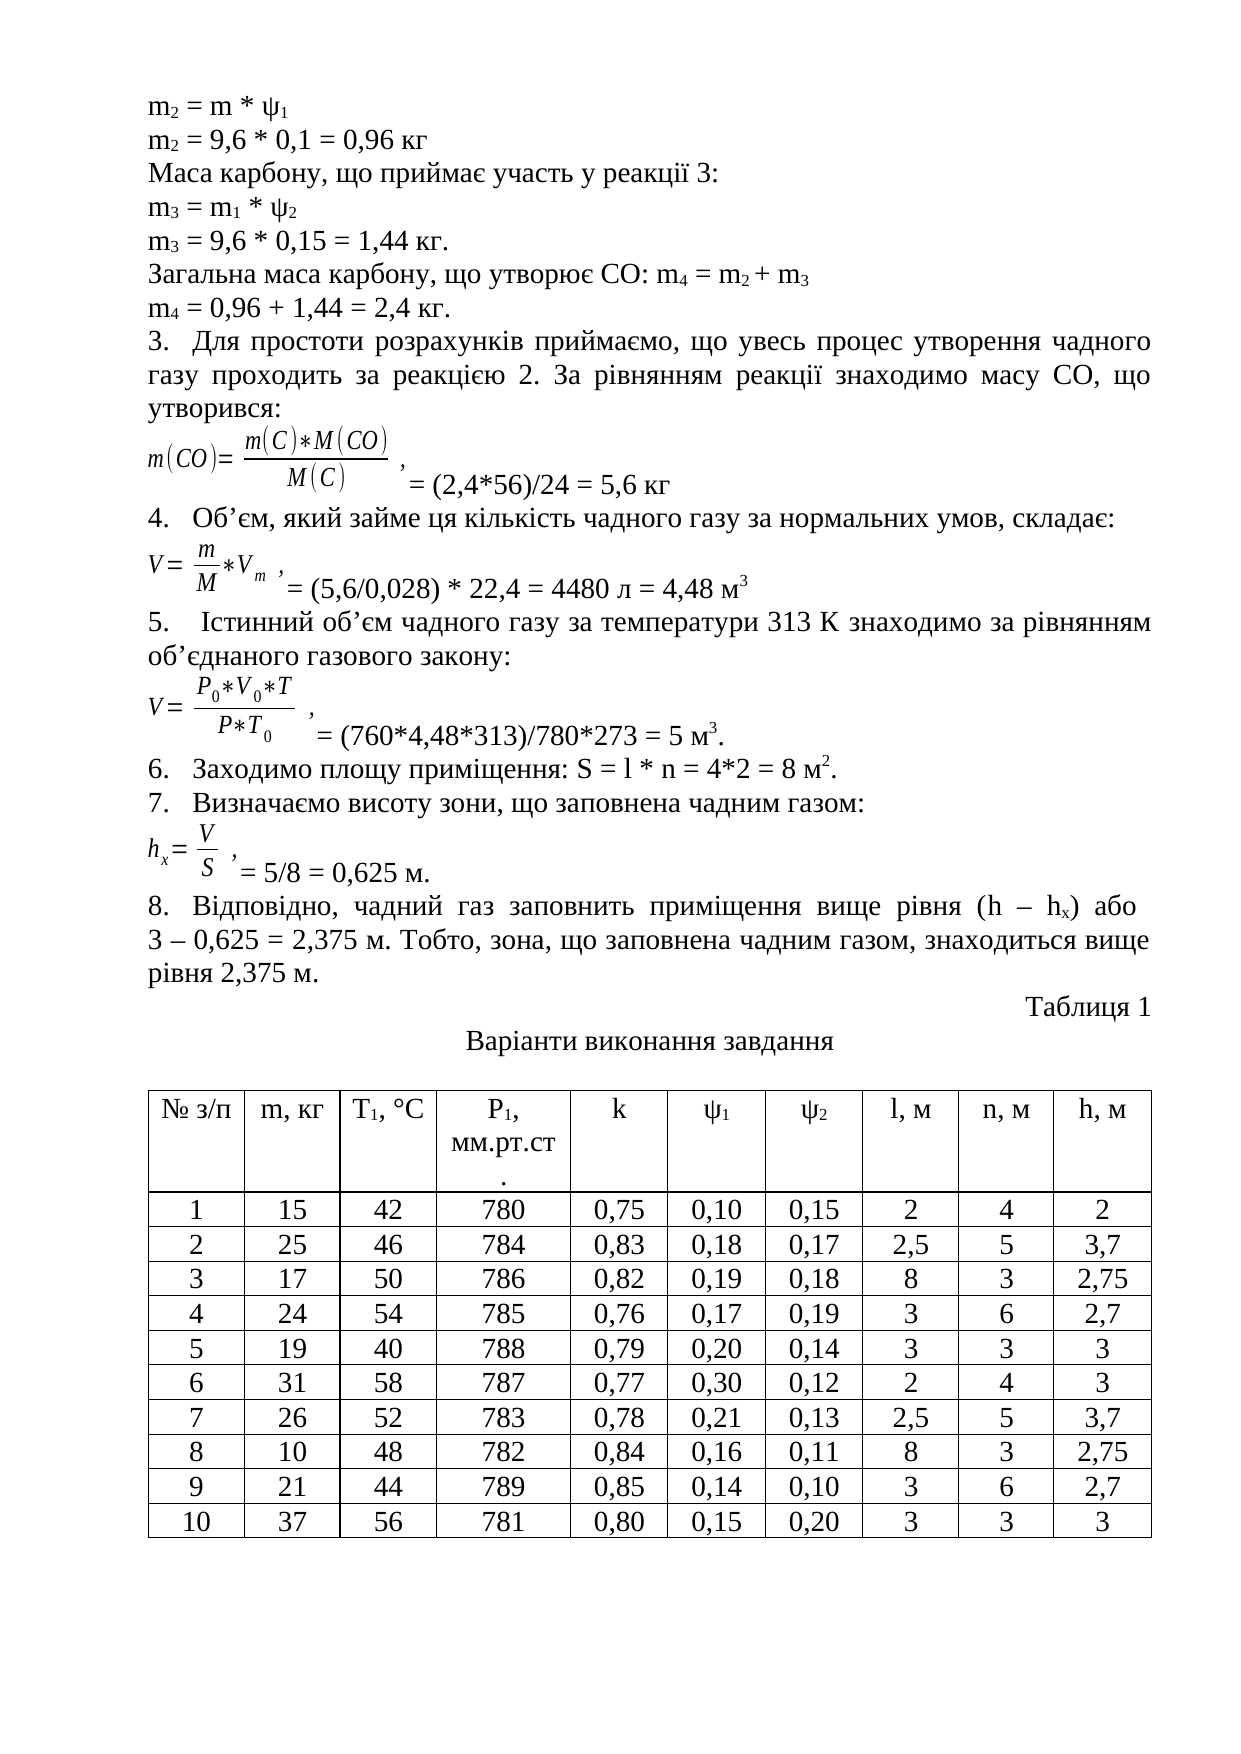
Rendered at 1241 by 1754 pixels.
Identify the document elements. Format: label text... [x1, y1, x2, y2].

table_cell 2,75 [1054, 1262, 1151, 1295]
table_cell 2,7 [1054, 1296, 1151, 1330]
table_cell 52 [341, 1400, 436, 1433]
table_cell 0,20 [766, 1504, 862, 1537]
table_cell 0,77 [571, 1365, 667, 1399]
table_cell 44 [341, 1469, 436, 1503]
list Визначаємо висоту зони, що заповнена чадним газом: [148, 785, 1152, 818]
table_cell 3 [863, 1331, 958, 1364]
text Загальна маса карбону, що утворює СО: m4 = m2 + m3 [148, 256, 1152, 290]
table_cell 4 [959, 1193, 1053, 1226]
text Маса карбону, що приймає участь у реакції 3: [148, 156, 1152, 189]
table_cell 5 [959, 1227, 1053, 1261]
table_cell 3 [1054, 1504, 1151, 1537]
table_header T1, °С [341, 1091, 436, 1191]
table_cell 782 [437, 1435, 570, 1468]
table_cell 3 [863, 1296, 958, 1330]
table_cell 0,15 [668, 1504, 765, 1537]
table_cell 17 [245, 1262, 339, 1295]
table_cell 3 [863, 1469, 958, 1503]
table_cell 0,15 [766, 1193, 862, 1226]
table_cell 4 [149, 1296, 244, 1330]
table_cell 7 [149, 1400, 244, 1433]
table_cell 37 [245, 1504, 339, 1537]
table_cell 0,75 [571, 1193, 667, 1226]
text m3 = 9,6 * 0,15 = 1,44 кг. [148, 223, 1152, 256]
table_header ψ1 [668, 1091, 765, 1191]
table_cell 42 [341, 1193, 436, 1226]
table_cell 0,80 [571, 1504, 667, 1537]
table_cell 0,17 [766, 1227, 862, 1261]
list Відповідно, чадний газ заповнить приміщення вище рівня (h – hx) або 3 – 0,625 = 2,375 м. Тобто, зона, що заповнена чадним газом, знаходиться вище рівня 2,375 м. [148, 888, 1152, 989]
table_cell 46 [341, 1227, 436, 1261]
table_cell 787 [437, 1365, 570, 1399]
table_cell 6 [959, 1296, 1053, 1330]
text Таблиця 1 [148, 989, 1152, 1023]
text Варіанти виконання завдання [148, 1023, 1152, 1056]
table_cell 21 [245, 1469, 339, 1503]
table_cell 26 [245, 1400, 339, 1433]
table_cell 3 [863, 1504, 958, 1537]
table_header k [571, 1091, 667, 1191]
table_cell 3 [1054, 1365, 1151, 1399]
table_cell 3 [959, 1435, 1053, 1468]
table_cell 0,14 [668, 1469, 765, 1503]
table_cell 25 [245, 1227, 339, 1261]
table_cell 24 [245, 1296, 339, 1330]
table_cell 781 [437, 1504, 570, 1537]
table_cell 0,30 [668, 1365, 765, 1399]
table_cell 15 [245, 1193, 339, 1226]
table_cell 3 [959, 1262, 1053, 1295]
table_cell 3 [959, 1504, 1053, 1537]
text m4 = 0,96 + 1,44 = 2,4 кг. [148, 290, 1152, 323]
table_cell 2 [863, 1365, 958, 1399]
table_header P1, мм.рт.ст. [437, 1091, 570, 1191]
table_header l, м [863, 1091, 958, 1191]
table_cell 0,82 [571, 1262, 667, 1295]
table_cell 780 [437, 1193, 570, 1226]
list Об’єм, який займе ця кількість чадного газу за нормальних умов, складає: [148, 501, 1152, 534]
table_cell 9 [149, 1469, 244, 1503]
list Для простоти розрахунків приймаємо, що увесь процес утворення чадного газу проходить за реакцією 2. За рівнянням реакції знаходимо масу СО, що утворився: [148, 323, 1152, 424]
list Заходимо площу приміщення: S = l * n = 4*2 = 8 м2. [148, 751, 1152, 785]
text = (760*4,48*313)/780*273 = 5 м3. [148, 671, 1152, 751]
table_cell 5 [959, 1400, 1053, 1433]
table_cell 8 [149, 1435, 244, 1468]
table_cell 0,10 [766, 1469, 862, 1503]
table_cell 0,17 [668, 1296, 765, 1330]
table_cell 10 [149, 1504, 244, 1537]
table_cell 2,7 [1054, 1469, 1151, 1503]
table_cell 0,13 [766, 1400, 862, 1433]
table_cell 50 [341, 1262, 436, 1295]
table_cell 8 [863, 1262, 958, 1295]
table_cell 0,11 [766, 1435, 862, 1468]
table_header № з/п [149, 1091, 244, 1191]
table_cell 2,75 [1054, 1435, 1151, 1468]
table_cell 48 [341, 1435, 436, 1468]
table_cell 0,85 [571, 1469, 667, 1503]
table_cell 56 [341, 1504, 436, 1537]
table_cell 0,12 [766, 1365, 862, 1399]
table_cell 1 [149, 1193, 244, 1226]
table_cell 31 [245, 1365, 339, 1399]
list Істинний об’єм чадного газу за температури 313 К знаходимо за рівнянням об’єднаного газового закону: [148, 604, 1152, 671]
table_cell 3 [1054, 1331, 1151, 1364]
text m3 = m1 * ψ2 [148, 189, 1152, 223]
table_cell 783 [437, 1400, 570, 1433]
table_cell 2 [863, 1193, 958, 1226]
table_cell 788 [437, 1331, 570, 1364]
table_cell 0,14 [766, 1331, 862, 1364]
table_cell 0,21 [668, 1400, 765, 1433]
table_header h, м [1054, 1091, 1151, 1191]
table_cell 0,19 [668, 1262, 765, 1295]
table_cell 3 [959, 1331, 1053, 1364]
table_cell 0,78 [571, 1400, 667, 1433]
table_cell 0,19 [766, 1296, 862, 1330]
table_cell 6 [149, 1365, 244, 1399]
table_cell 0,18 [668, 1227, 765, 1261]
table_cell 4 [959, 1365, 1053, 1399]
text m2 = m * ψ1 [148, 88, 1152, 122]
table_cell 6 [959, 1469, 1053, 1503]
table_cell 8 [863, 1435, 958, 1468]
table_cell 54 [341, 1296, 436, 1330]
table_cell 2,5 [863, 1400, 958, 1433]
table_header n, м [959, 1091, 1053, 1191]
text m2 = 9,6 * 0,1 = 0,96 кг [148, 122, 1152, 156]
table_cell 19 [245, 1331, 339, 1364]
table_cell 2 [149, 1227, 244, 1261]
table_cell 3,7 [1054, 1227, 1151, 1261]
table_cell 789 [437, 1469, 570, 1503]
table_cell 40 [341, 1331, 436, 1364]
table_cell 0,20 [668, 1331, 765, 1364]
table_cell 784 [437, 1227, 570, 1261]
table_cell 2,5 [863, 1227, 958, 1261]
text = (2,4*56)/24 = 5,6 кг [148, 424, 1152, 501]
table_header m, кг [245, 1091, 339, 1191]
table_cell 0,18 [766, 1262, 862, 1295]
table_cell 785 [437, 1296, 570, 1330]
text = (5,6/0,028) * 22,4 = 4480 л = 4,48 м3 [148, 534, 1152, 604]
table_cell 2 [1054, 1193, 1151, 1226]
table_cell 0,83 [571, 1227, 667, 1261]
table_header ψ2 [766, 1091, 862, 1191]
table_cell 0,79 [571, 1331, 667, 1364]
table_cell 0,84 [571, 1435, 667, 1468]
table_cell 786 [437, 1262, 570, 1295]
table_cell 3,7 [1054, 1400, 1151, 1433]
table_cell 3 [149, 1262, 244, 1295]
table_cell 58 [341, 1365, 436, 1399]
table_cell 0,10 [668, 1193, 765, 1226]
text = 5/8 = 0,625 м. [148, 818, 1152, 888]
table_cell 0,16 [668, 1435, 765, 1468]
table_cell 10 [245, 1435, 339, 1468]
table_cell 0,76 [571, 1296, 667, 1330]
table_cell 5 [149, 1331, 244, 1364]
